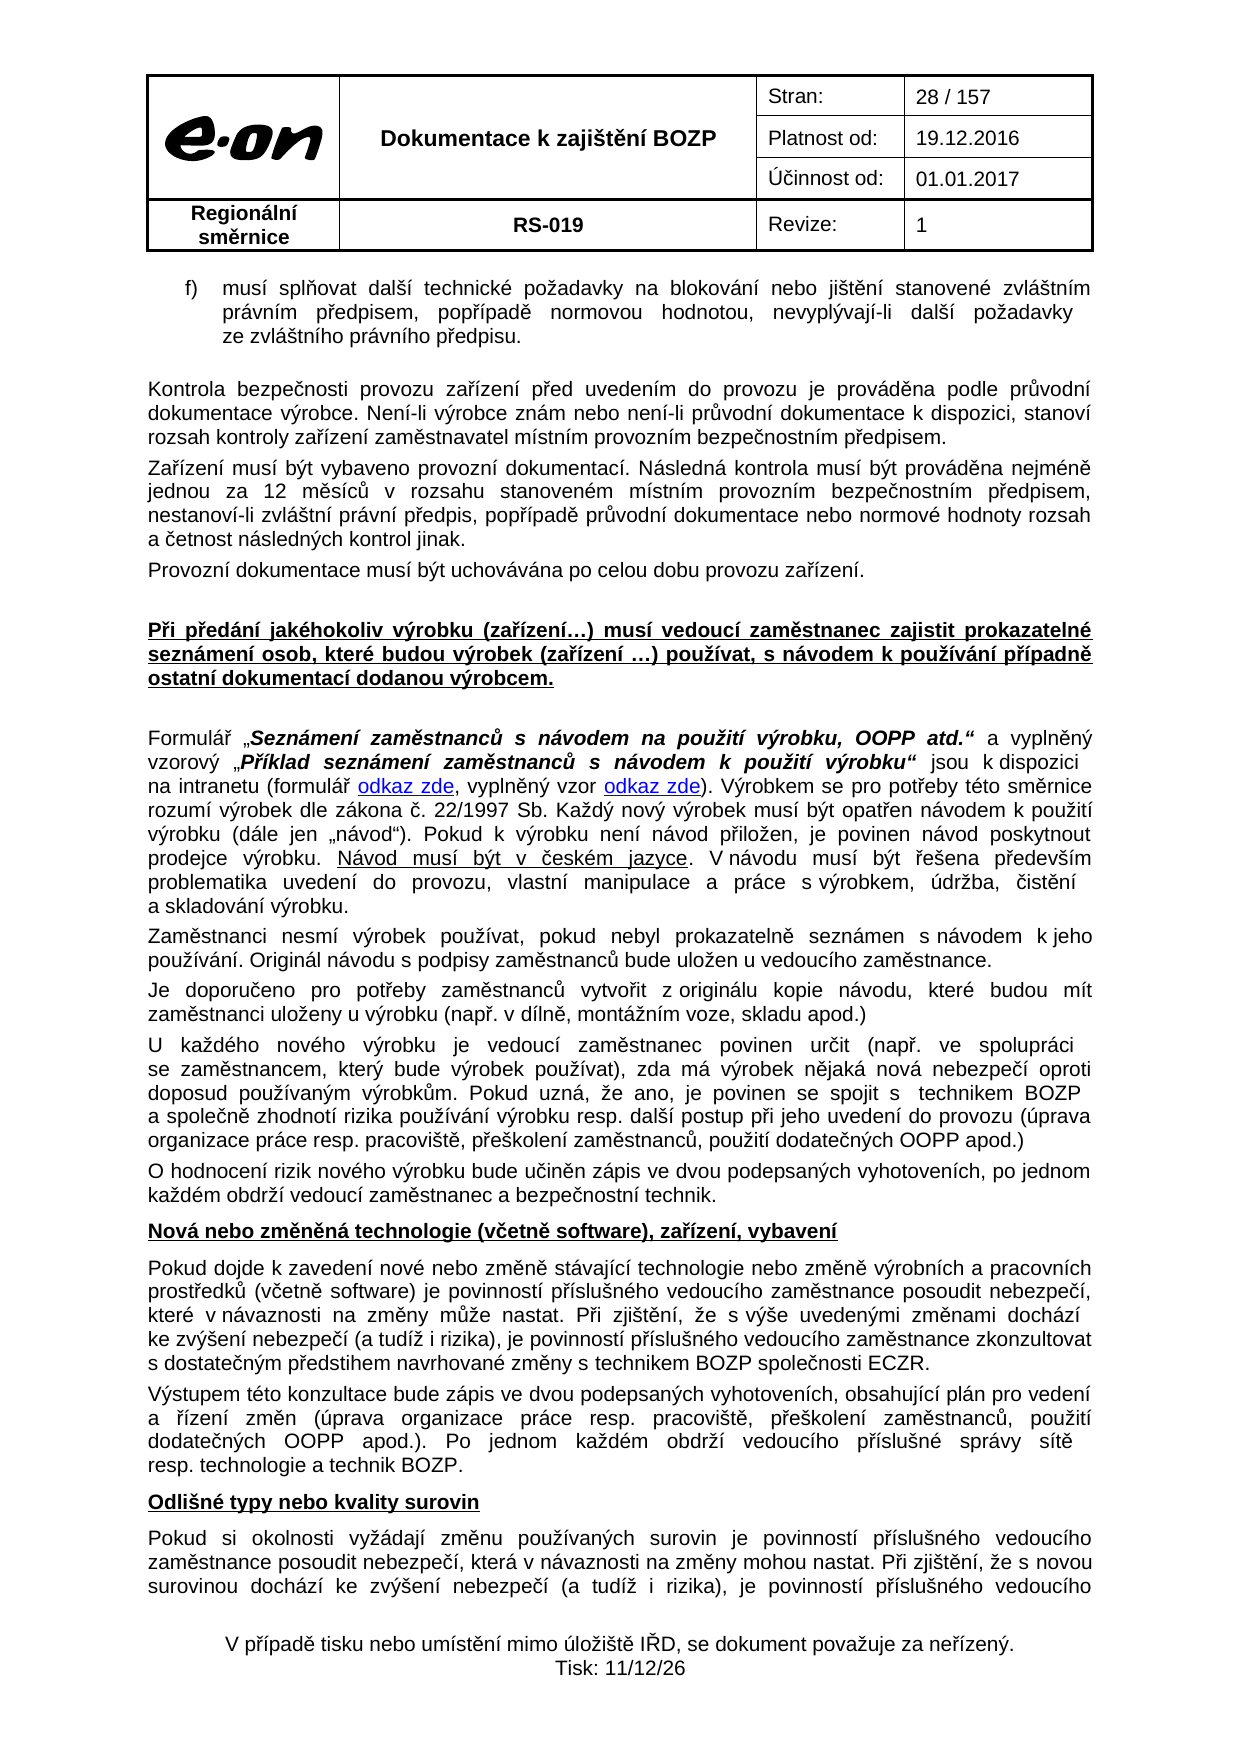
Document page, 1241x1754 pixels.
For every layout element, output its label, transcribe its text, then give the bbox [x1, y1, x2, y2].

text Kontrola bezpečnosti provozu zařízení před uvedením do provozu je prováděna podle průvodní dokumentace výrobce. Není-li výrobce znám nebo není-li průvodní dokumentace k dispozici, stanoví rozsah kontroly zařízení zaměstnavatel místním provozním bezpečnostním předpisem. [148, 377, 1092, 449]
text Provozní dokumentace musí být uchovávána po celou dobu provozu zařízení. [148, 557, 1092, 581]
text Zařízení musí být vybaveno provozní dokumentací. Následná kontrola musí být prováděna nejméně jednou za 12 měsíců v rozsahu stanoveném místním provozním bezpečnostním předpisem, nestanoví-li zvláštní právní předpis, popřípadě průvodní dokumentace nebo normové hodnoty rozsah a četnost následných kontrol jinak. [148, 455, 1092, 551]
text O hodnocení rizik nového výrobku bude učiněn zápis ve dvou podepsaných vyhotoveních, po jednom každém obdrží vedoucí zaměstnanec a bezpečnostní technik. [148, 1158, 1092, 1206]
text Zaměstnanci nesmí výrobek používat, pokud nebyl prokazatelně seznámen s návodem k jeho používání. Originál návodu s podpisy zaměstnanců bude uložen u vedoucího zaměstnance. [148, 924, 1092, 972]
text U každého nového výrobku je vedoucí zaměstnanec povinen určit (např. ve spolupráci se zaměstnancem, který bude výrobek používat), zda má výrobek nějaká nová nebezpečí oproti doposud používaným výrobkům. Pokud uzná, že ano, je povinen se spojit s technikem BOZP a společně zhodnotí rizika používání výrobku resp. další postup při jeho uvedení do provozu (úprava organizace práce resp. pracoviště, přeškolení zaměstnanců, použití dodatečných OOPP apod.) [148, 1032, 1092, 1152]
text Při předání jakéhokoliv výrobku (zařízení…) musí vedoucí zaměstnanec zajistit prokazatelné seznámení osob, které budou výrobek (zařízení …) používat, s návodem k používání případně ostatní dokumentací dodanou výrobcem. [148, 640, 1092, 663]
text Je doporučeno pro potřeby zaměstnanců vytvořit z originálu kopie návodu, které budou mít zaměstnanci uloženy u výrobku (např. v dílně, montážním voze, skladu apod.) [148, 978, 1092, 1026]
list musí splňovat další technické požadavky na blokování nebo jištění stanovené zvláštním právním předpisem, popřípadě normovou hodnotou, nevyplývají-li další požadavky ze zvláštního právního předpisu. [185, 276, 1092, 348]
text Formulář „Seznámení zaměstnanců s návodem na použití výrobku, OOPP atd.“ a vyplněný vzorový „Příklad seznámení zaměstnanců s návodem k použití výrobku“ jsou k dispozici na intranetu (formulář odkaz zde, vyplněný vzor odkaz zde). Výrobkem se pro potřeby této směrnice rozumí výrobek dle zákona č. 22/1997 Sb. Každý nový výrobek musí být opatřen návodem k použití výrobku (dále jen „návod“). Pokud k výrobku není návod přiložen, je povinen návod poskytnout prodejce výrobku. Návod musí být v českém jazyce. V návodu musí být řešena především problematika uvedení do provozu, vlastní manipulace a práce s výrobkem, údržba, čistění a skladování výrobku. [148, 726, 1092, 918]
title Odlišné typy nebo kvality surovin [148, 1490, 1092, 1514]
text Výstupem této konzultace bude zápis ve dvou podepsaných vyhotoveních, obsahující plán pro vedení a řízení změn (úprava organizace práce resp. pracoviště, přeškolení zaměstnanců, použití dodatečných OOPP apod.). Po jednom každém obdrží vedoucího příslušné správy sítě resp. technologie a technik BOZP. [148, 1381, 1092, 1477]
text Při předání jakéhokoliv výrobku (zařízení…) musí vedoucí zaměstnanec zajistit prokazatelné seznámení osob, které budou výrobek (zařízení …) používat, s návodem k používání případně ostatní dokumentací dodanou výrobcem. [148, 664, 1092, 690]
text Při předání jakéhokoliv výrobku (zařízení…) musí vedoucí zaměstnanec zajistit prokazatelné seznámení osob, které budou výrobek (zařízení …) používat, s návodem k používání případně ostatní dokumentací dodanou výrobcem. [148, 618, 1092, 639]
title Nová nebo změněná technologie (včetně software), zařízení, vybavení [148, 1219, 1092, 1243]
text Pokud dojde k zavedení nové nebo změně stávající technologie nebo změně výrobních a pracovních prostředků (včetně software) je povinností příslušného vedoucího zaměstnance posoudit nebezpečí, které v návaznosti na změny může nastat. Při zjištění, že s výše uvedenými změnami dochází ke zvýšení nebezpečí (a tudíž i rizika), je povinností příslušného vedoucího zaměstnance zkonzultovat s dostatečným předstihem navrhované změny s technikem BOZP společnosti ECZR. [148, 1255, 1092, 1375]
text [148, 1526, 1092, 1598]
